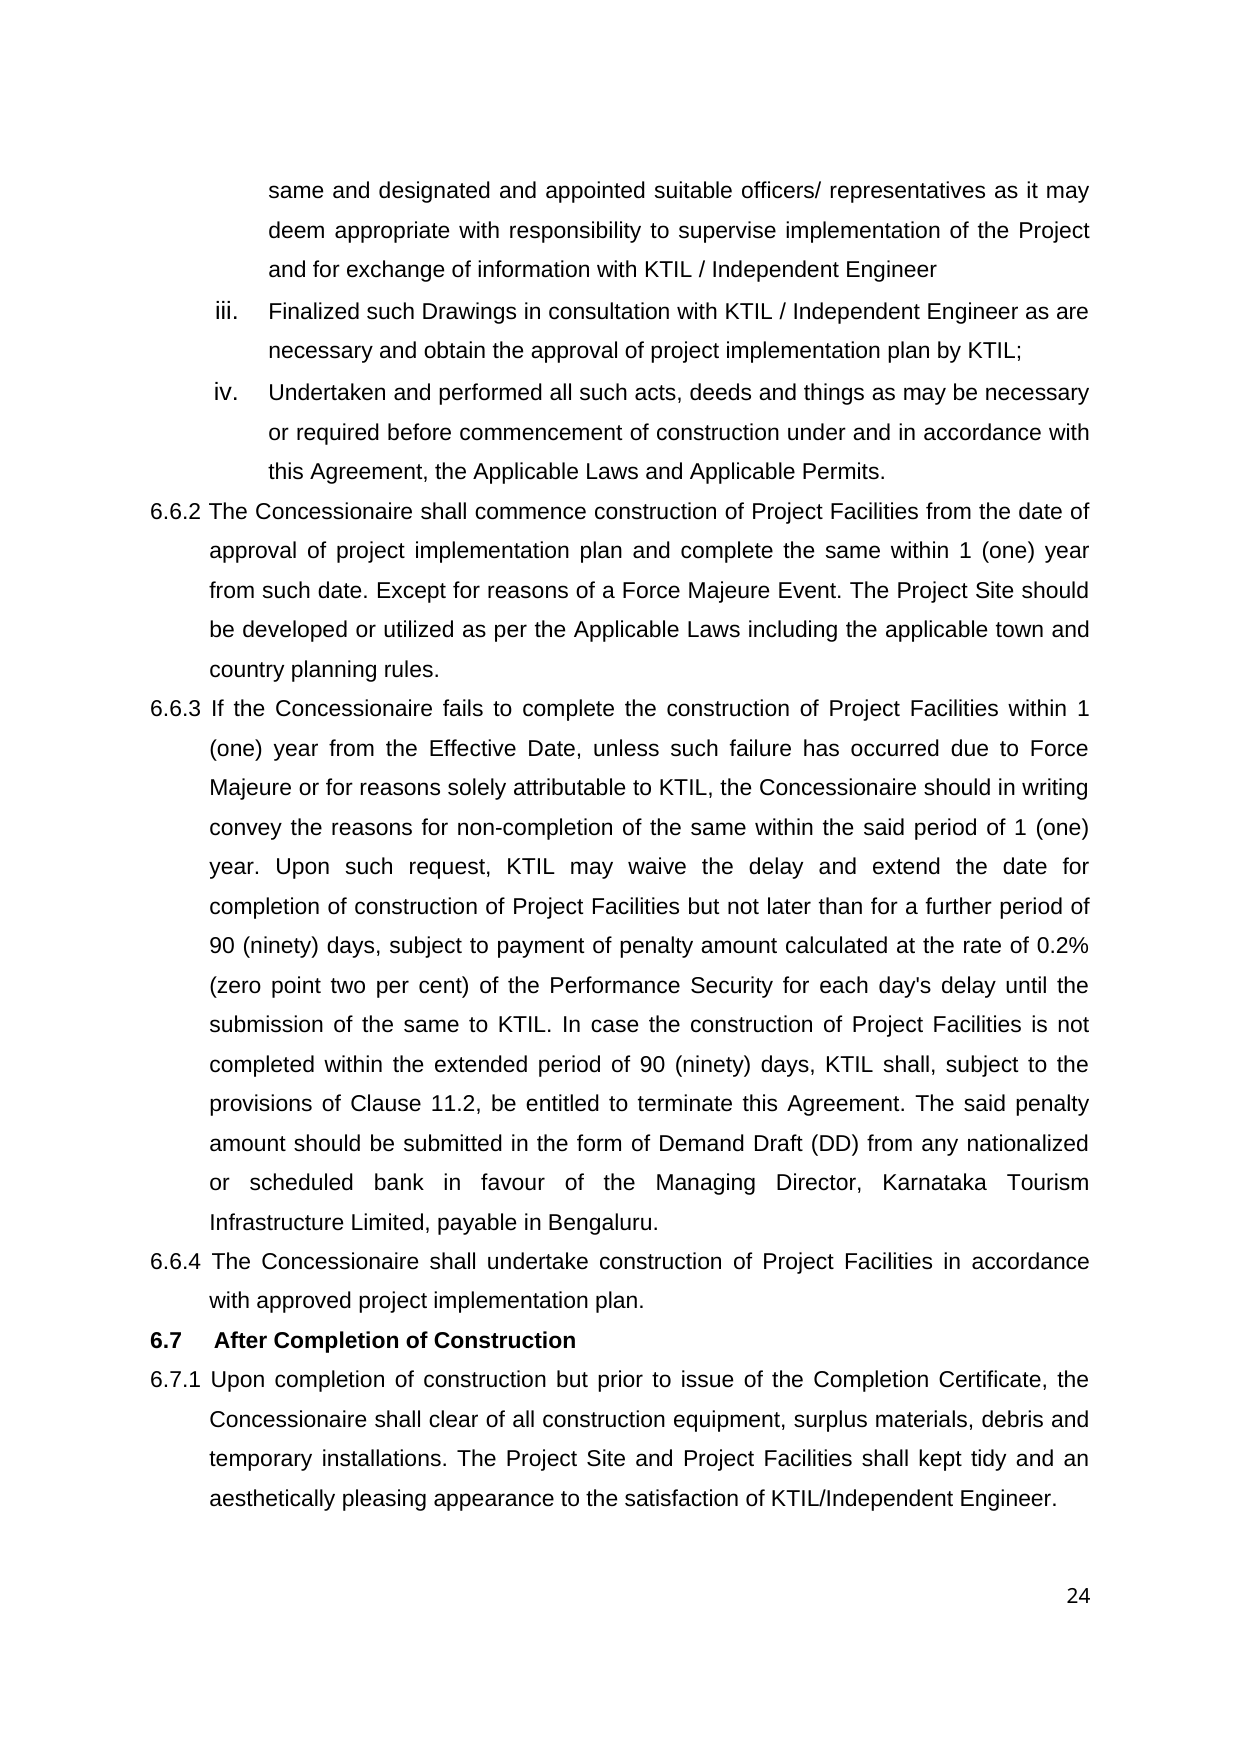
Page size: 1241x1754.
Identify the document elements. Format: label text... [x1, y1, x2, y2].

text 6.6.2 The Concessionaire shall commence construction of Project Facilities from the date of approval of project implementation plan and complete the same within 1 (one) year from such date. Except for reasons of a Force Majeure Event. The Project Site should be developed or utilized as per the Applicable Laws including the applicable town and country planning rules. [150, 498, 1090, 682]
text 6.7.1 Upon completion of construction but prior to issue of the Completion Certificate, the Concessionaire shall clear of all construction equipment, surplus materials, debris and temporary installations. The Project Site and Project Facilities shall kept tidy and an aesthetically pleasing appearance to the satisfaction of KTIL/Independent Engineer. [150, 1366, 1090, 1511]
text 6.6.4 The Concessionaire shall undertake construction of Project Facilities in accordance with approved project implementation plan. [150, 1248, 1090, 1314]
list 6.7 After Completion of Construction [150, 1327, 1090, 1353]
text 6.6.3 If the Concessionaire fails to complete the construction of Project Facilities within 1 (one) year from the Effective Date, unless such failure has occurred due to Force Majeure or for reasons solely attributable to KTIL, the Concessionaire should in writing convey the reasons for non-completion of the same within the said period of 1 (one) year. Upon such request, KTIL may waive the delay and extend the date for completion of construction of Project Facilities but not later than for a further period of 90 (ninety) days, subject to payment of penalty amount calculated at the rate of 0.2% (zero point two per cent) of the Performance Security for each day's delay until the submission of the same to KTIL. In case the construction of Project Facilities is not completed within the extended period of 90 (ninety) days, KTIL shall, subject to the provisions of Clause 11.2, be entitled to terminate this Agreement. The said penalty amount should be submitted in the form of Demand Draft (DD) from any nationalized or scheduled bank in favour of the Managing Director, Karnataka Tourism Infrastructure Limited, payable in Bengaluru. [150, 695, 1090, 1235]
list Finalized such Drawings in consultation with KTIL / Independent Engineer as are necessary and obtain the approval of project implementation plan by KTIL; [239, 296, 1090, 364]
list Undertaken and performed all such acts, deeds and things as may be necessary or required before commencement of construction under and in accordance with this Agreement, the Applicable Laws and Applicable Permits. [239, 377, 1090, 485]
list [239, 177, 1090, 282]
